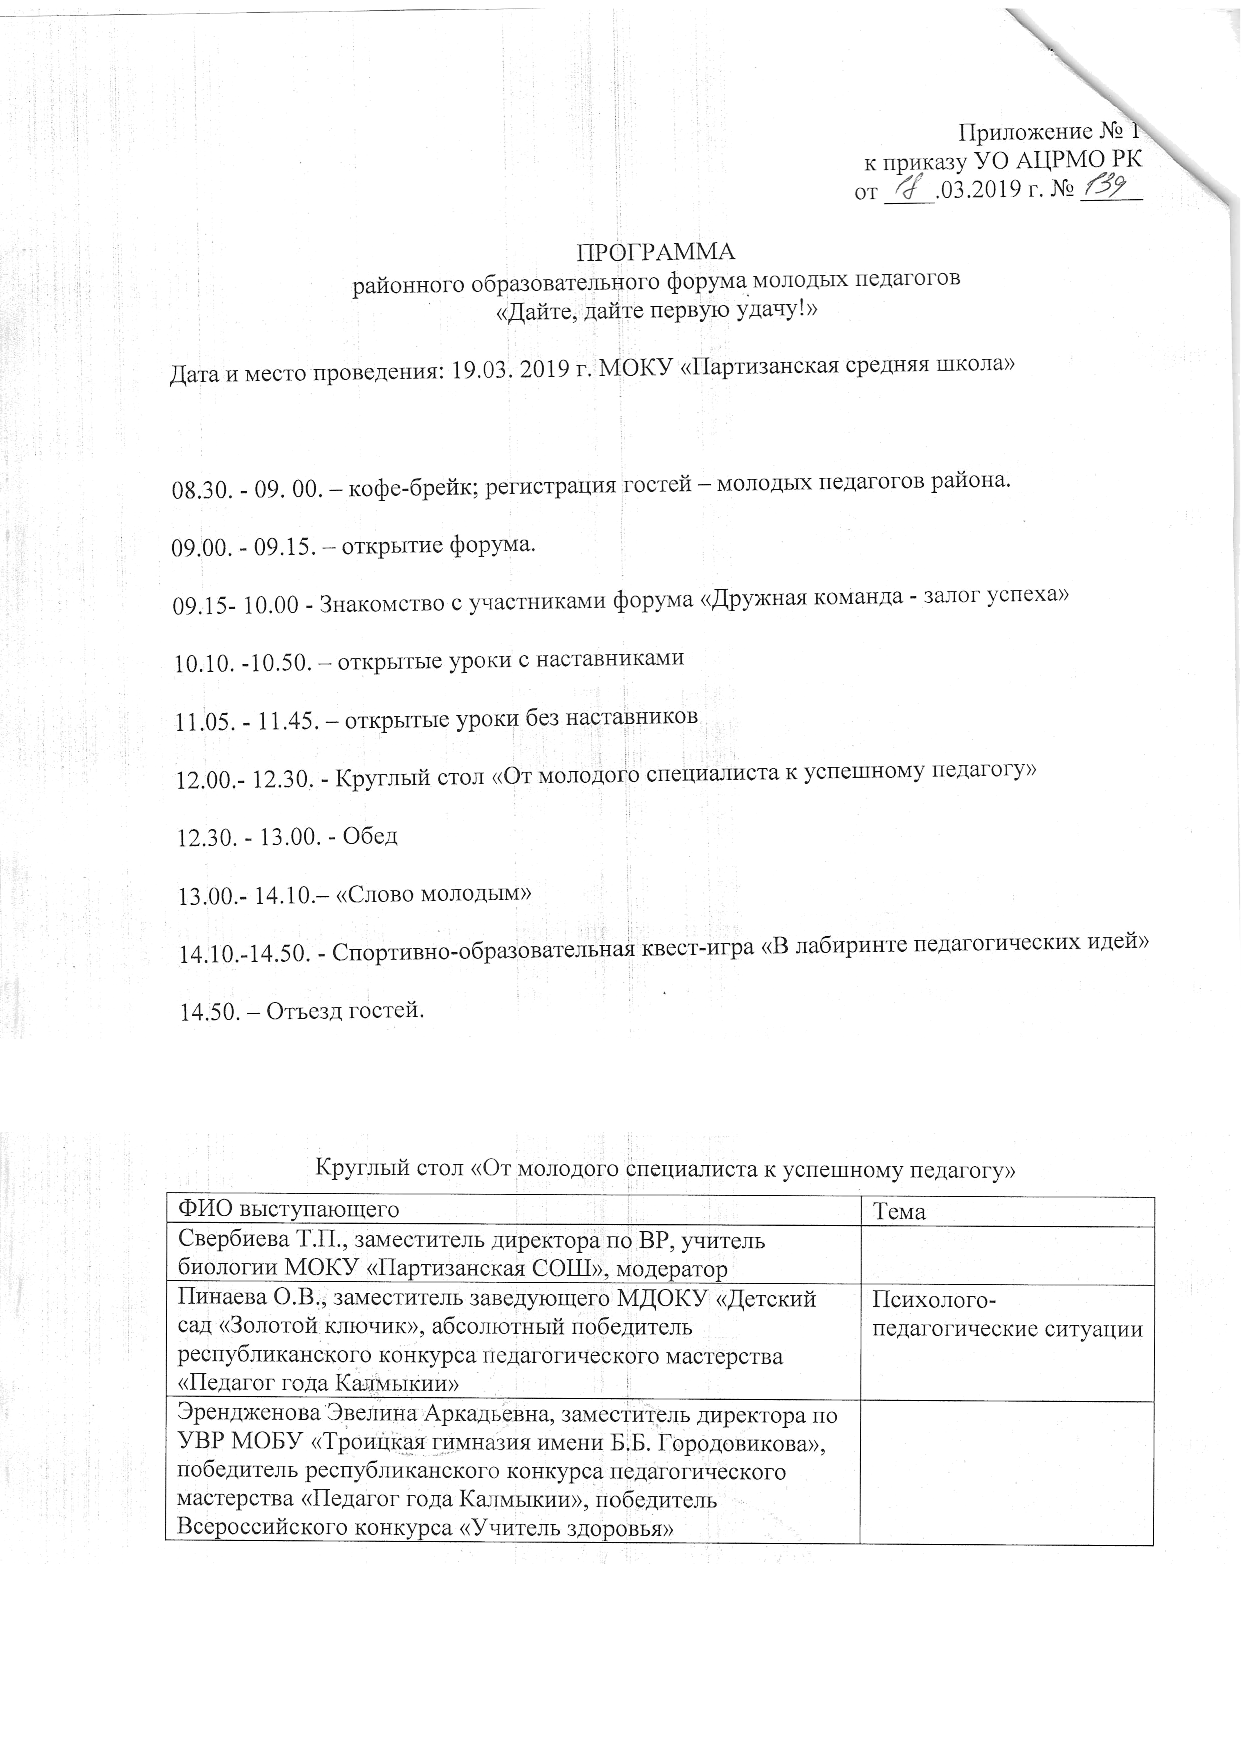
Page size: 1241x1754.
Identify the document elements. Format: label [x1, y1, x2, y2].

picture [0, 0, 1241, 1039]
picture [0, 1132, 1232, 1564]
